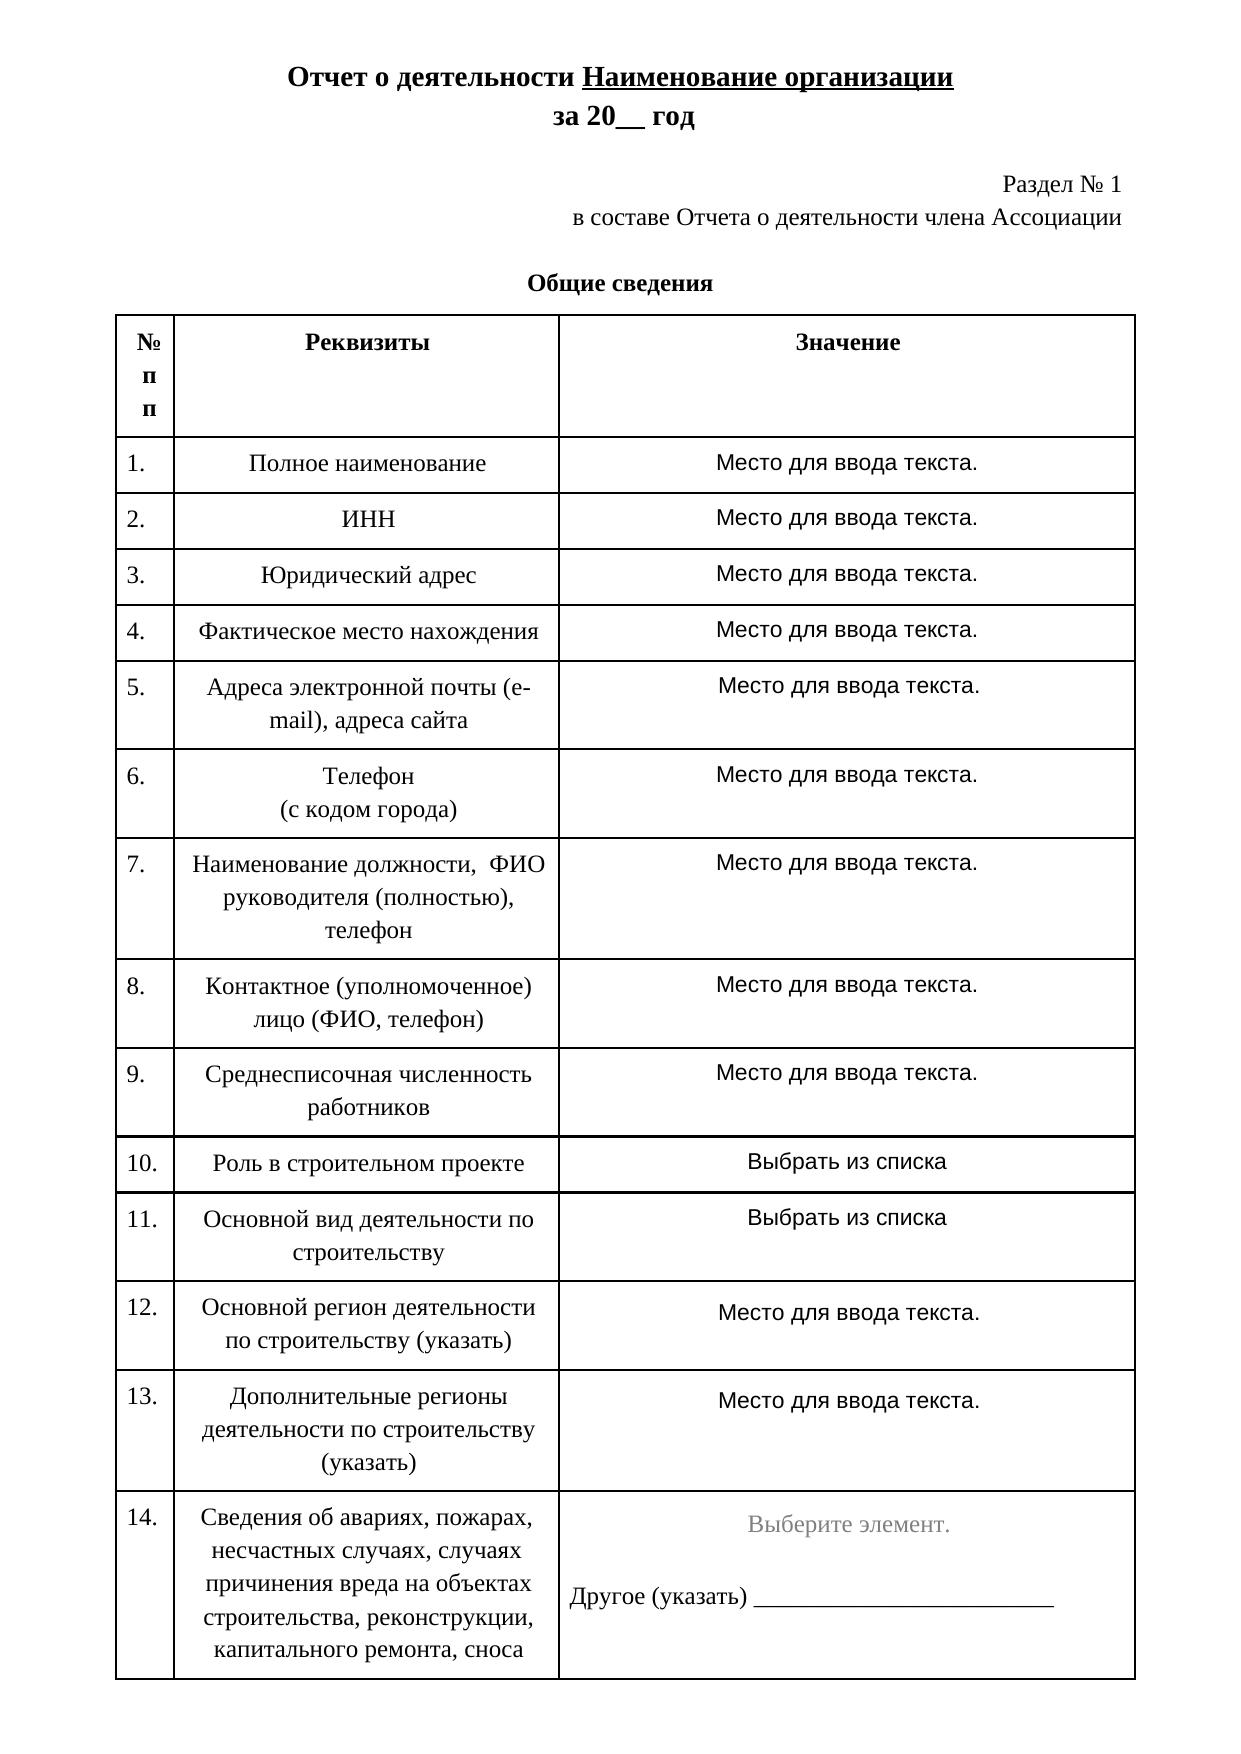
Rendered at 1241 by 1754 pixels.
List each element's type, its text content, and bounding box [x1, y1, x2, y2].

text за 20 год [118, 98, 1122, 131]
table_cell [117, 494, 173, 548]
table_header Значение [560, 316, 1134, 436]
table_cell Среднесписочная численность работников [175, 1049, 558, 1135]
table_cell [117, 839, 173, 958]
table_cell Основной вид деятельности по строительству [175, 1194, 558, 1280]
table_cell [560, 1138, 1134, 1191]
table_cell Основной регион деятельности по строительству (указать) [175, 1282, 558, 1368]
table_cell [117, 1194, 173, 1280]
table_header № пп [117, 316, 173, 436]
table_cell [117, 550, 173, 604]
table_header Реквизиты [175, 316, 558, 436]
table_cell [117, 1282, 173, 1368]
table_cell [560, 1194, 1134, 1280]
table_cell [117, 606, 173, 660]
table_cell Адреса электронной почты (e-mail), адреса сайта [175, 662, 558, 748]
table_cell Наименование должности, ФИО руководителя (полностью), телефон [175, 839, 558, 958]
table_cell Телефон (с кодом города) [175, 750, 558, 837]
table_cell [117, 1492, 173, 1678]
table_cell [117, 750, 173, 837]
table_cell Фактическое место нахождения [175, 606, 558, 660]
table_cell Роль в строительном проекте [175, 1138, 558, 1191]
table_cell [117, 662, 173, 748]
table_cell [117, 960, 173, 1047]
table_cell Дополнительные регионы деятельности по строительству (указать) [175, 1371, 558, 1490]
table_cell Контактное (уполномоченное) лицо (ФИО, телефон) [175, 960, 558, 1047]
table_cell [117, 1138, 173, 1191]
table_cell [117, 438, 173, 492]
text Общие сведения [118, 268, 1122, 297]
table_cell [117, 1049, 173, 1135]
text Раздел № 1 [118, 169, 1122, 198]
table_cell Сведения об авариях, пожарах, несчастных случаях, случаях причинения вреда на объектах строительства, реконструкции, капитального ремонта, сноса [175, 1492, 558, 1678]
text Отчет о деятельности [118, 59, 1122, 93]
table_cell [117, 1371, 173, 1490]
text в составе Отчета о деятельности члена Ассоциации [118, 202, 1122, 231]
table_cell ИНН [175, 494, 558, 548]
table_cell Другое (указать) [560, 1492, 1134, 1678]
table_cell Юридический адрес [175, 550, 558, 604]
table_cell Полное наименование [175, 438, 558, 492]
